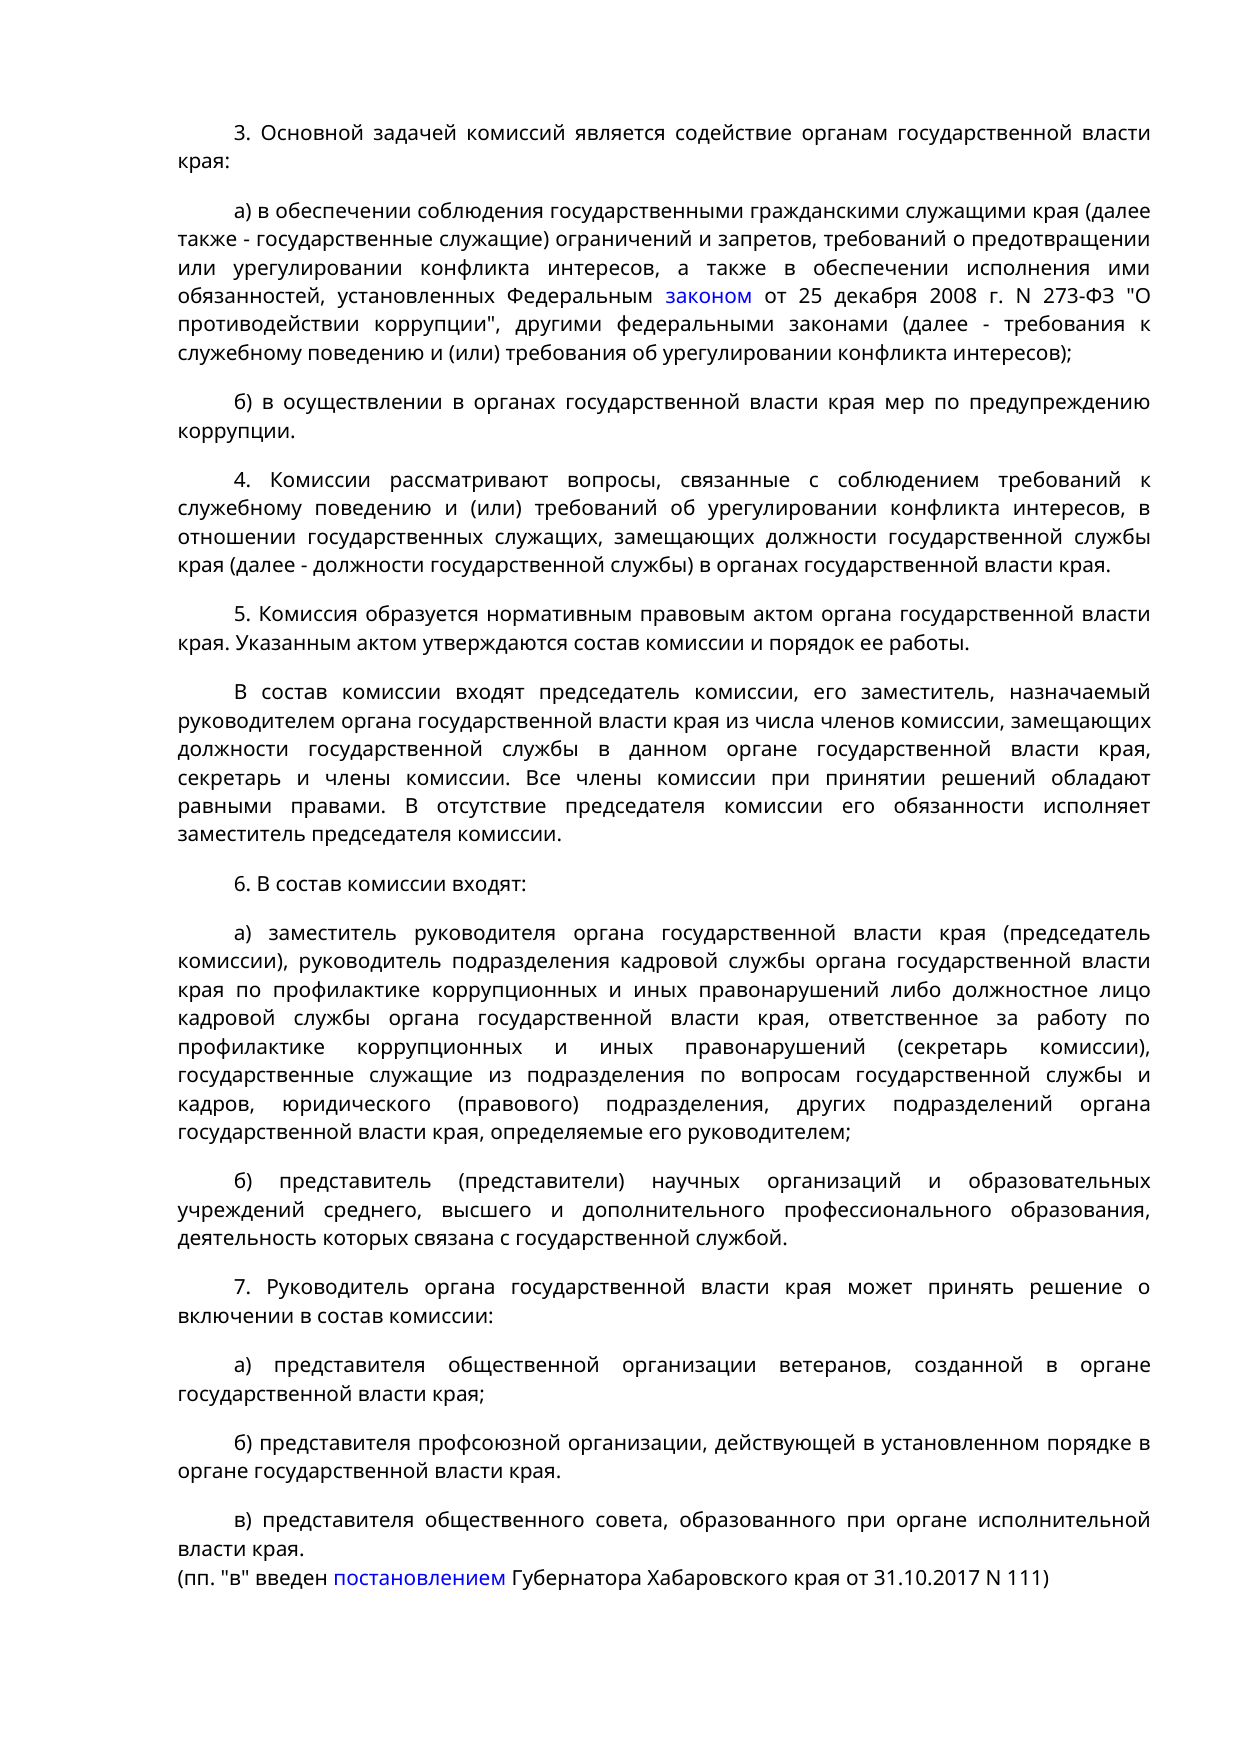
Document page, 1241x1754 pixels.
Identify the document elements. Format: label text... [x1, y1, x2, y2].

text 3. Основной задачей комиссий является содействие органам государственной власти края: [177, 118, 1152, 175]
text В состав комиссии входят председатель комиссии, его заместитель, назначаемый руководителем органа государственной власти края из числа членов комиссии, замещающих должности государственной службы в данном органе государственной власти края, секретарь и члены комиссии. Все члены комиссии при принятии решений обладают равными правами. В отсутствие председателя комиссии его обязанности исполняет заместитель председателя комиссии. [177, 677, 1152, 848]
text а) в обеспечении соблюдения государственными гражданскими служащими края (далее также - государственные служащие) ограничений и запретов, требований о предотвращении или урегулировании конфликта интересов, а также в обеспечении исполнения ими обязанностей, установленных Федеральным законом от 25 декабря 2008 г. N 273-ФЗ "О противодействии коррупции", другими федеральными законами (далее - требования к служебному поведению и (или) требования об урегулировании конфликта интересов); [177, 196, 1152, 366]
text б) представителя профсоюзной организации, действующей в установленном порядке в органе государственной власти края. [177, 1428, 1152, 1485]
text 5. Комиссия образуется нормативным правовым актом органа государственной власти края. Указанным актом утверждаются состав комиссии и порядок ее работы. [177, 599, 1152, 656]
text б) в осуществлении в органах государственной власти края мер по предупреждению коррупции. [177, 387, 1152, 444]
text в) представителя общественного совета, образованного при органе исполнительной власти края. [177, 1506, 1152, 1562]
text 6. В состав комиссии входят: [177, 869, 1152, 897]
text а) заместитель руководителя органа государственной власти края (председатель комиссии), руководитель подразделения кадровой службы органа государственной власти края по профилактике коррупционных и иных правонарушений либо должностное лицо кадровой службы органа государственной власти края, ответственное за работу по профилактике коррупционных и иных правонарушений (секретарь комиссии), государственные служащие из подразделения по вопросам государственной службы и кадров, юридического (правового) подразделения, других подразделений органа государственной власти края, определяемые его руководителем; [177, 918, 1152, 1146]
text а) представителя общественной организации ветеранов, созданной в органе государственной власти края; [177, 1350, 1152, 1407]
text б) представитель (представители) научных организаций и образовательных учреждений среднего, высшего и дополнительного профессионального образования, деятельность которых связана с государственной службой. [177, 1166, 1152, 1252]
text (пп. "в" введен постановлением Губернатора Хабаровского края от 31.10.2017 N 111) [177, 1563, 1152, 1591]
text 7. Руководитель органа государственной власти края может принять решение о включении в состав комиссии: [177, 1272, 1152, 1329]
text 4. Комиссии рассматривают вопросы, связанные с соблюдением требований к служебному поведению и (или) требований об урегулировании конфликта интересов, в отношении государственных служащих, замещающих должности государственной службы края (далее - должности государственной службы) в органах государственной власти края. [177, 465, 1152, 579]
